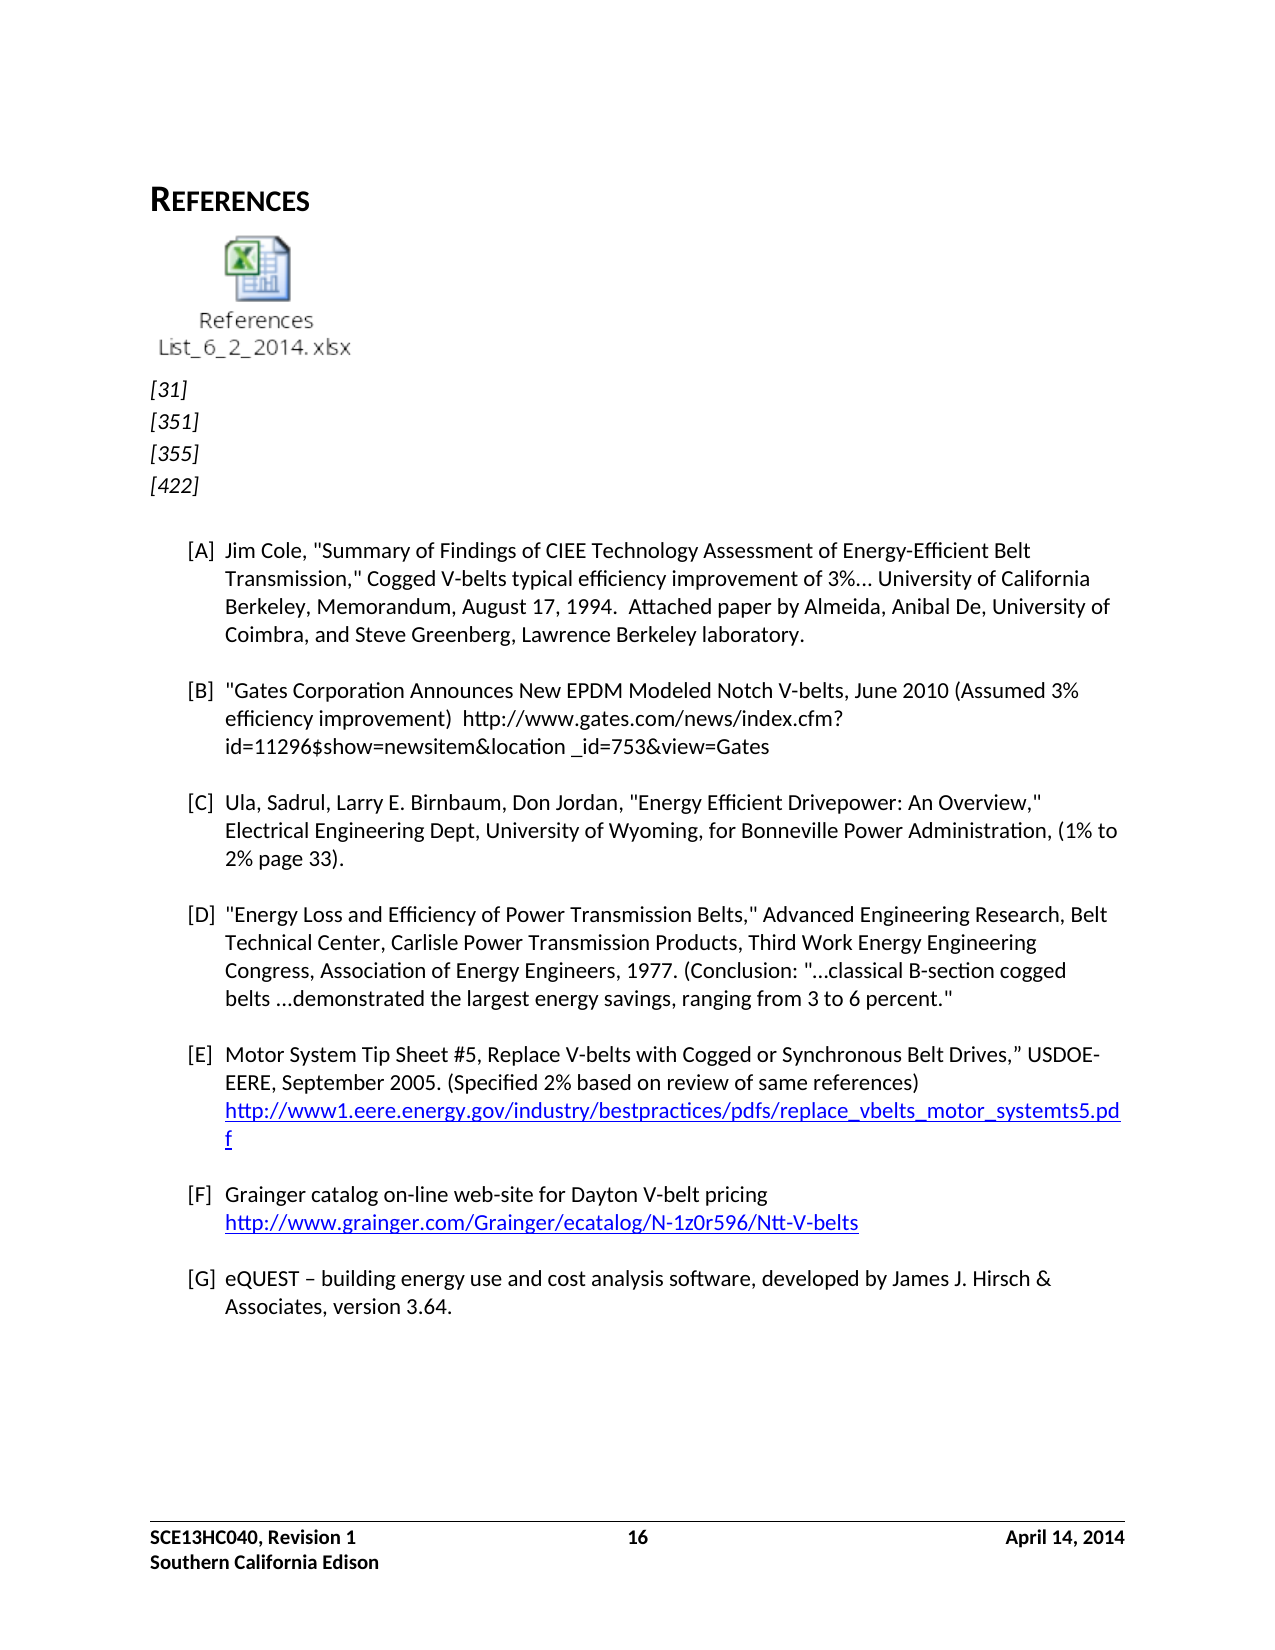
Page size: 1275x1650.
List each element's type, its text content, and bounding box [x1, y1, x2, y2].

list "Energy Loss and Efficiency of Power Transmission Belts," Advanced Engineering Research, Belt Technical Center, Carlisle Power Transmission Products, Third Work Energy Engineering Congress, Association of Energy Engineers, 1977. (Conclusion: "…classical B-section cogged belts ...demonstrated the largest energy savings, ranging from 3 to 6 percent." [187, 900, 1125, 1012]
subtitle References [150, 175, 1125, 221]
text [31] [150, 375, 1125, 403]
list Jim Cole, "Summary of Findings of CIEE Technology Assessment of Energy-Efficient Belt Transmission," Cogged V-belts typical efficiency improvement of 3%... University of California Berkeley, Memorandum, August 17, 1994. Attached paper by Almeida, Anibal De, University of Coimbra, and Steve Greenberg, Lawrence Berkeley laboratory. [187, 536, 1125, 648]
text [355] [150, 439, 1125, 467]
text [422] [150, 472, 1125, 499]
list Motor System Tip Sheet #5, Replace V-belts with Cogged or Synchronous Belt Drives,” USDOE-EERE, September 2005. (Specified 2% based on review of same references) http://www1.eere.energy.gov/industry/bestpractices/pdfs/replace_vbelts_motor_systemts5.pdf [187, 1040, 1125, 1152]
list Grainger catalog on-line web-site for Dayton V-belt pricing http://www.grainger.com/Grainger/ecatalog/N-1z0r596/Ntt-V-belts [187, 1180, 1125, 1236]
list eQUEST – building energy use and cost analysis software, developed by James J. Hirsch & Associates, version 3.64. [187, 1264, 1125, 1321]
list "Gates Corporation Announces New EPDM Modeled Notch V-belts, June 2010 (Assumed 3% efficiency improvement) http://www.gates.com/news/index.cfm?id=11296$show=newsitem&location _id=753&view=Gates [187, 676, 1125, 760]
text [351] [150, 407, 1125, 435]
list Ula, Sadrul, Larry E. Birnbaum, Don Jordan, "Energy Efficient Drivepower: An Overview," Electrical Engineering Dept, University of Wyoming, for Bonneville Power Administration, (1% to 2% page 33). [187, 788, 1125, 872]
